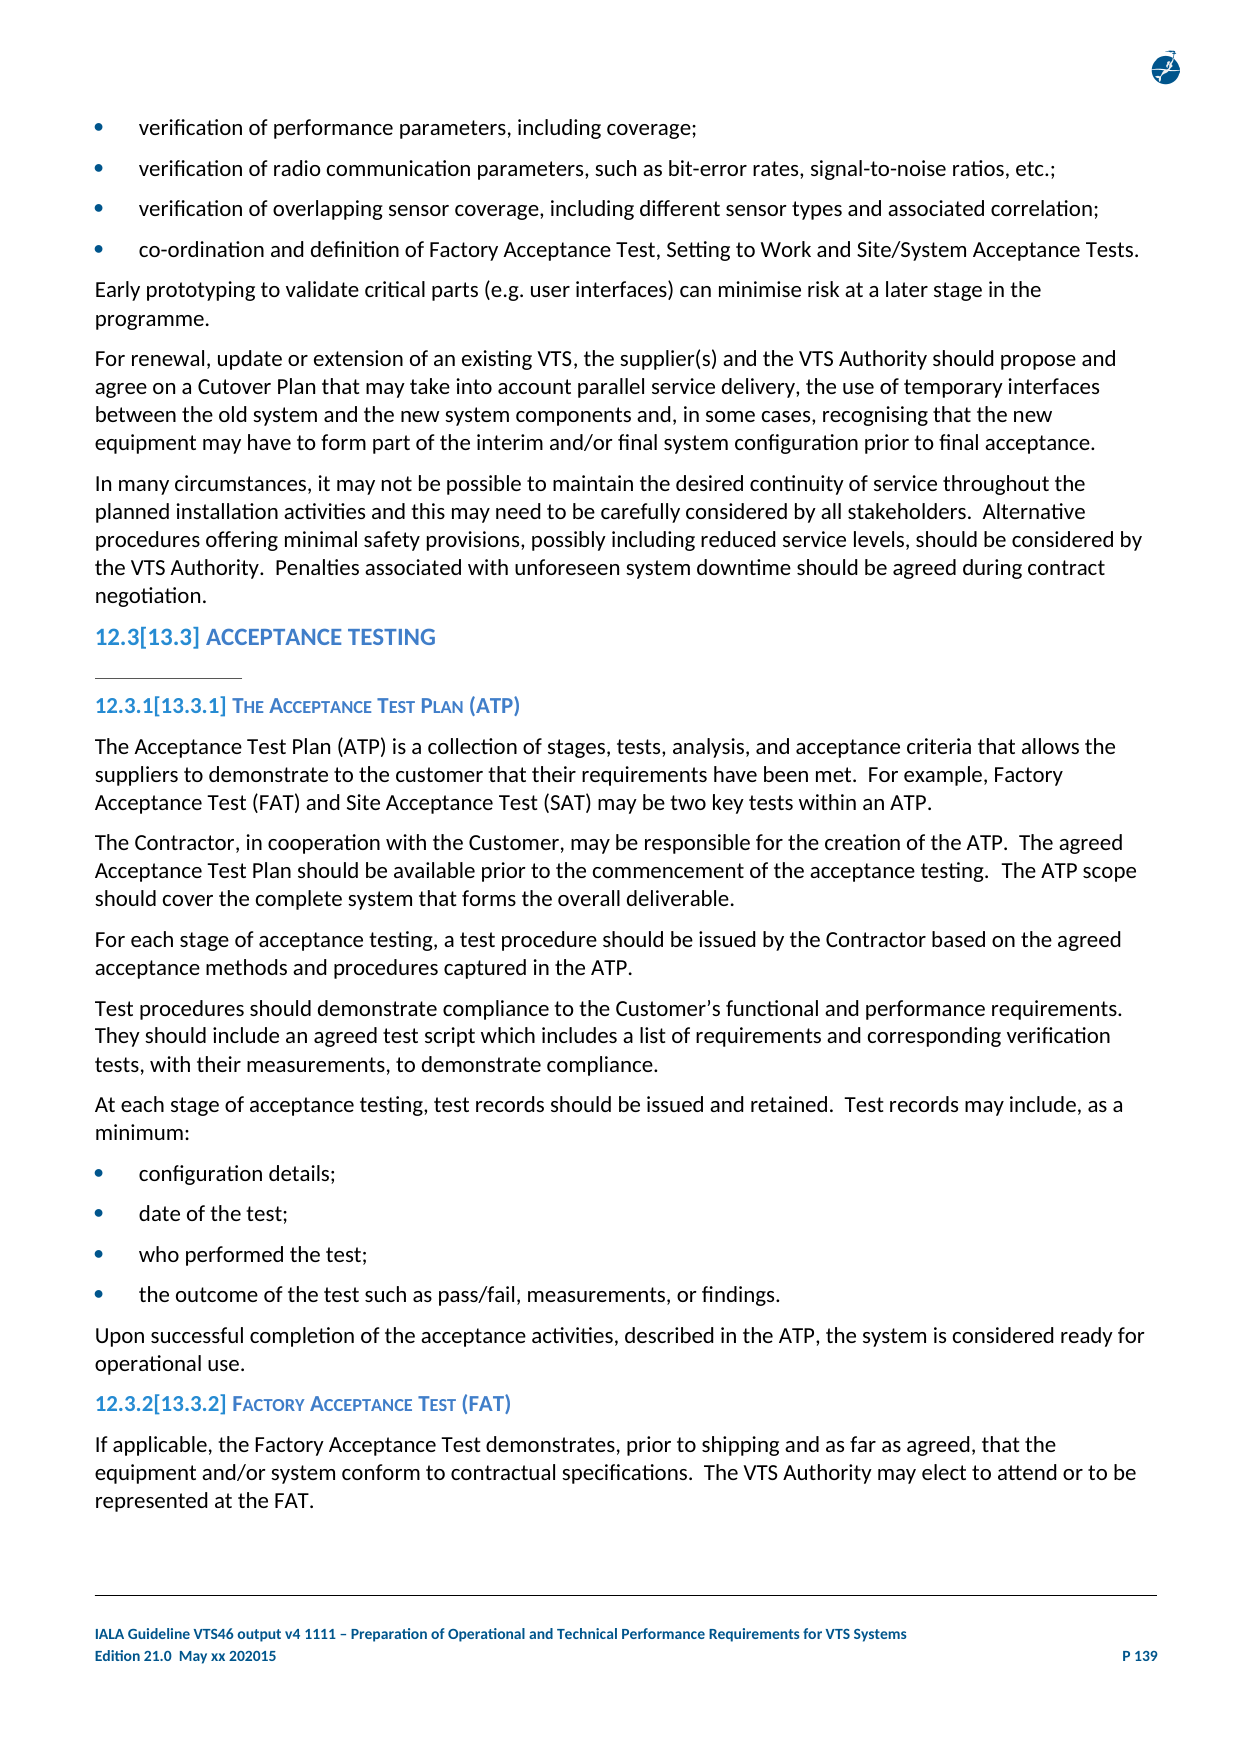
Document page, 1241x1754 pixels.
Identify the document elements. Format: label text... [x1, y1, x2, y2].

text co-ordination and definition of Factory Acceptance Test, Setting to Work and Site/System Acceptance Tests. [94, 235, 1157, 263]
text Test procedures should demonstrate compliance to the Customer’s functional and performance requirements. They should include an agreed test script which includes a list of requirements and corresponding verification tests, with their measurements, to demonstrate compliance. [94, 994, 1157, 1078]
text configuration details; [94, 1159, 1157, 1187]
text verification of performance parameters, including coverage; [94, 113, 1157, 142]
text Upon successful completion of the acceptance activities, described in the ATP, the system is considered ready for operational use. [94, 1321, 1157, 1377]
subtitle Acceptance Testing [94, 621, 1157, 652]
text The Contractor, in cooperation with the Customer, may be responsible for the creation of the ATP. The agreed Acceptance Test Plan should be available prior to the commencement of the acceptance testing. The ATP scope should cover the complete system that forms the overall deliverable. [94, 828, 1157, 913]
text the outcome of the test such as pass/fail, measurements, or findings. [94, 1280, 1157, 1308]
text For each stage of acceptance testing, a test procedure should be issued by the Contractor based on the agreed acceptance methods and procedures captured in the ATP. [94, 925, 1157, 981]
text The Acceptance Test Plan (ATP) is a collection of stages, tests, analysis, and acceptance criteria that allows the suppliers to demonstrate to the customer that their requirements have been met. For example, Factory Acceptance Test (FAT) and Site Acceptance Test (SAT) may be two key tests within an ATP. [94, 732, 1157, 816]
text verification of radio communication parameters, such as bit-error rates, signal-to-noise ratios, etc.; [94, 154, 1157, 182]
list For renewal, update or extension of an existing VTS, the supplier(s) and the VTS Authority should propose and agree on a Cutover Plan that may take into account parallel service delivery, the use of temporary interfaces between the old system and the new system components and, in some cases, recognising that the new equipment may have to form part of the interim and/or final system configuration prior to final acceptance. [94, 344, 1157, 456]
text verification of overlapping sensor coverage, including different sensor types and associated correlation; [94, 194, 1157, 223]
text In many circumstances, it may not be possible to maintain the desired continuity of service throughout the planned installation activities and this may need to be carefully considered by all stakeholders. Alternative procedures offering minimal safety provisions, possibly including reduced service levels, should be considered by the VTS Authority. Penalties associated with unforeseen system downtime should be agreed during contract negotiation. [94, 469, 1157, 609]
subtitle The Acceptance Test Plan (ATP) [94, 691, 1157, 719]
text date of the test; [94, 1199, 1157, 1227]
list Early prototyping to validate critical parts (e.g. user interfaces) can minimise risk at a later stage in the programme. [94, 276, 1157, 332]
subtitle Factory Acceptance Test (FAT) [94, 1389, 1157, 1417]
text At each stage of acceptance testing, test records should be issued and retained. Test records may include, as a minimum: [94, 1090, 1157, 1146]
picture [1120, 0, 1239, 119]
text If applicable, the Factory Acceptance Test demonstrates, prior to shipping and as far as agreed, that the equipment and/or system conform to contractual specifications. The VTS Authority may elect to attend or to be represented at the FAT. [94, 1430, 1157, 1514]
text who performed the test; [94, 1240, 1157, 1268]
